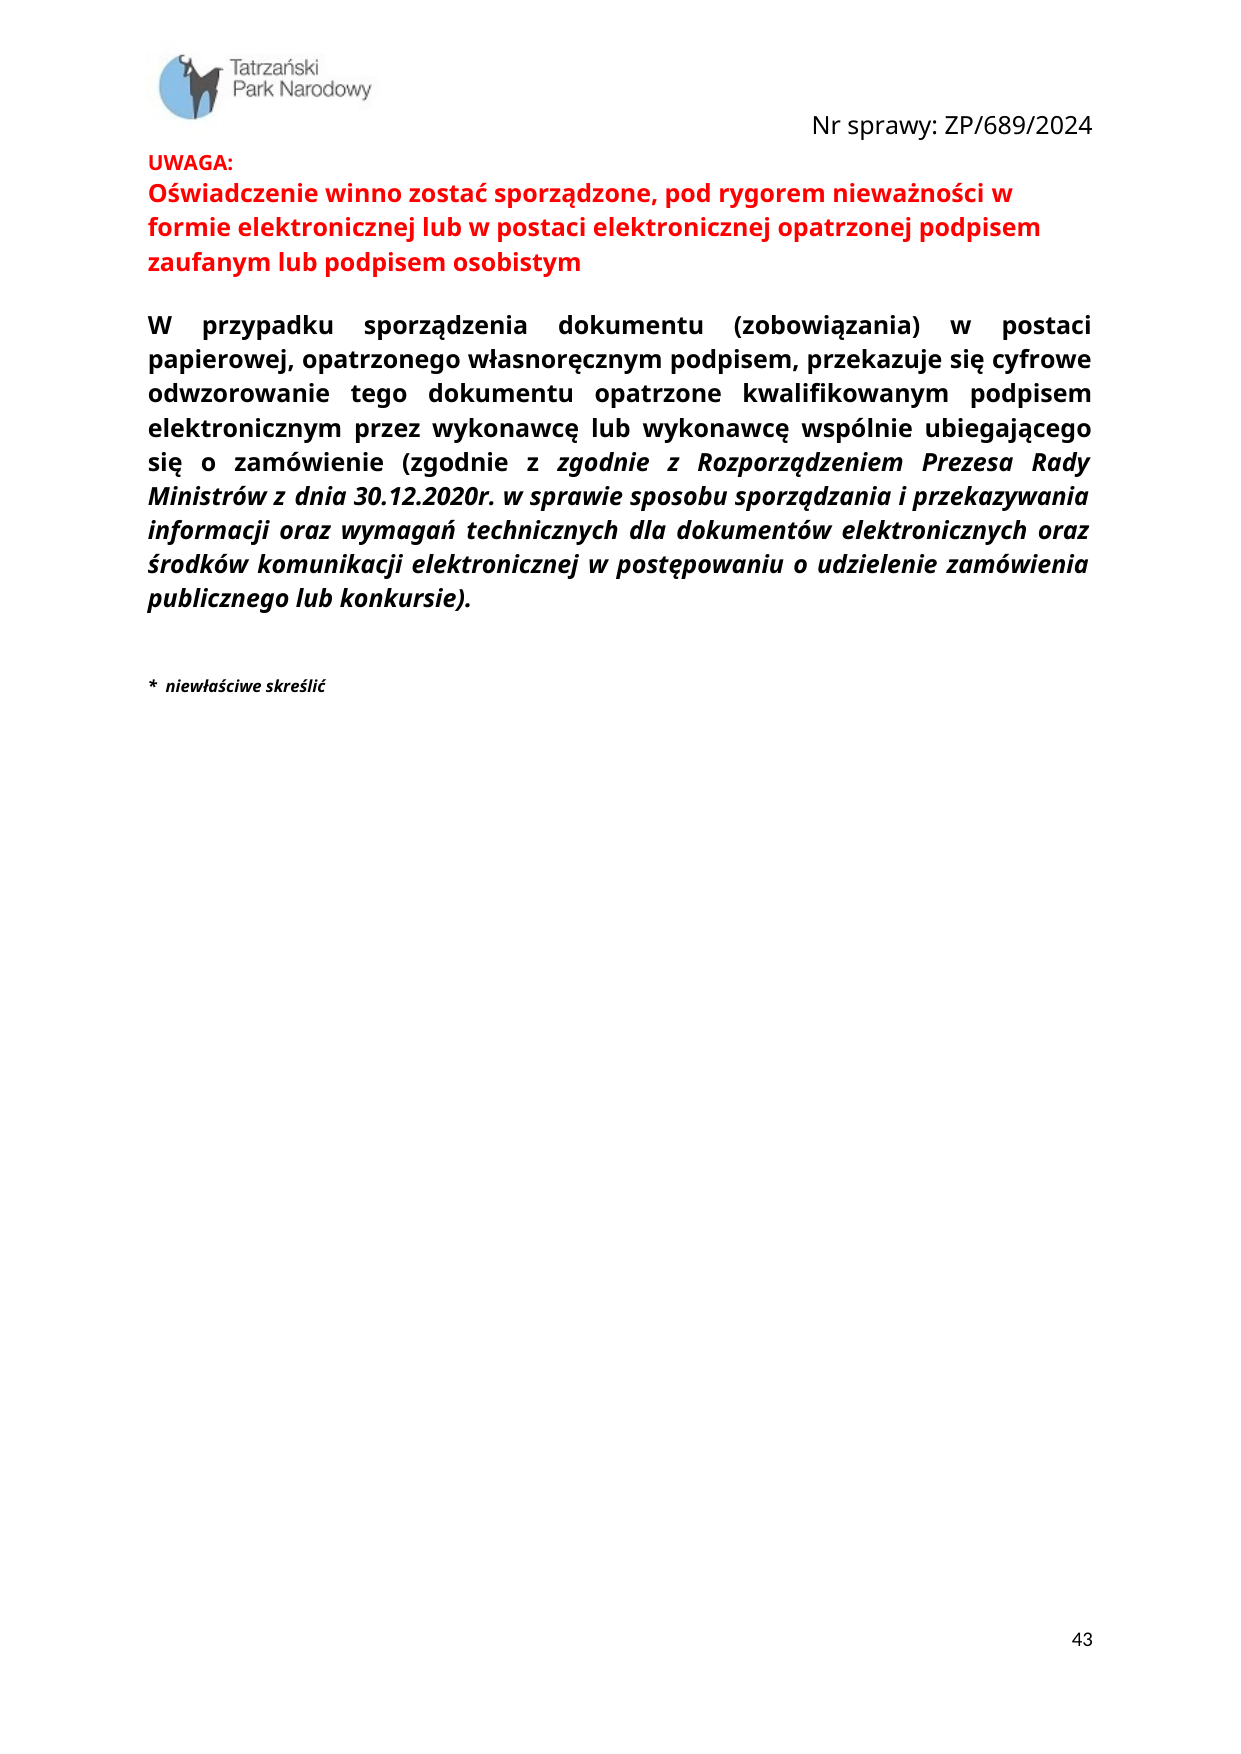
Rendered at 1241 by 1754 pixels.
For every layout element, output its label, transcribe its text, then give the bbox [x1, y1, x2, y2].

picture [125, 9, 408, 146]
text UWAGA: [148, 148, 1093, 176]
text * niewłaściwe skreślić [148, 674, 1093, 697]
text W przypadku sporządzenia dokumentu (zobowiązania) w postaci papierowej, opatrzonego własnoręcznym podpisem, przekazuje się cyfrowe odwzorowanie tego dokumentu opatrzone kwalifikowanym podpisem elektronicznym przez wykonawcę lub wykonawcę wspólnie ubiegającego się o zamówienie (zgodnie z zgodnie z Rozporządzeniem Prezesa Rady Ministrów z dnia 30.12.2020r. w sprawie sposobu sporządzania i przekazywania informacji oraz wymagań technicznych dla dokumentów elektronicznych oraz środków komunikacji elektronicznej w postępowaniu o udzielenie zamówienia publicznego lub konkursie). [148, 308, 1093, 614]
text Oświadczenie winno zostać sporządzone, pod rygorem nieważności w formie elektronicznej lub w postaci elektronicznej opatrzonej podpisem zaufanym lub podpisem osobistym [148, 176, 1093, 278]
